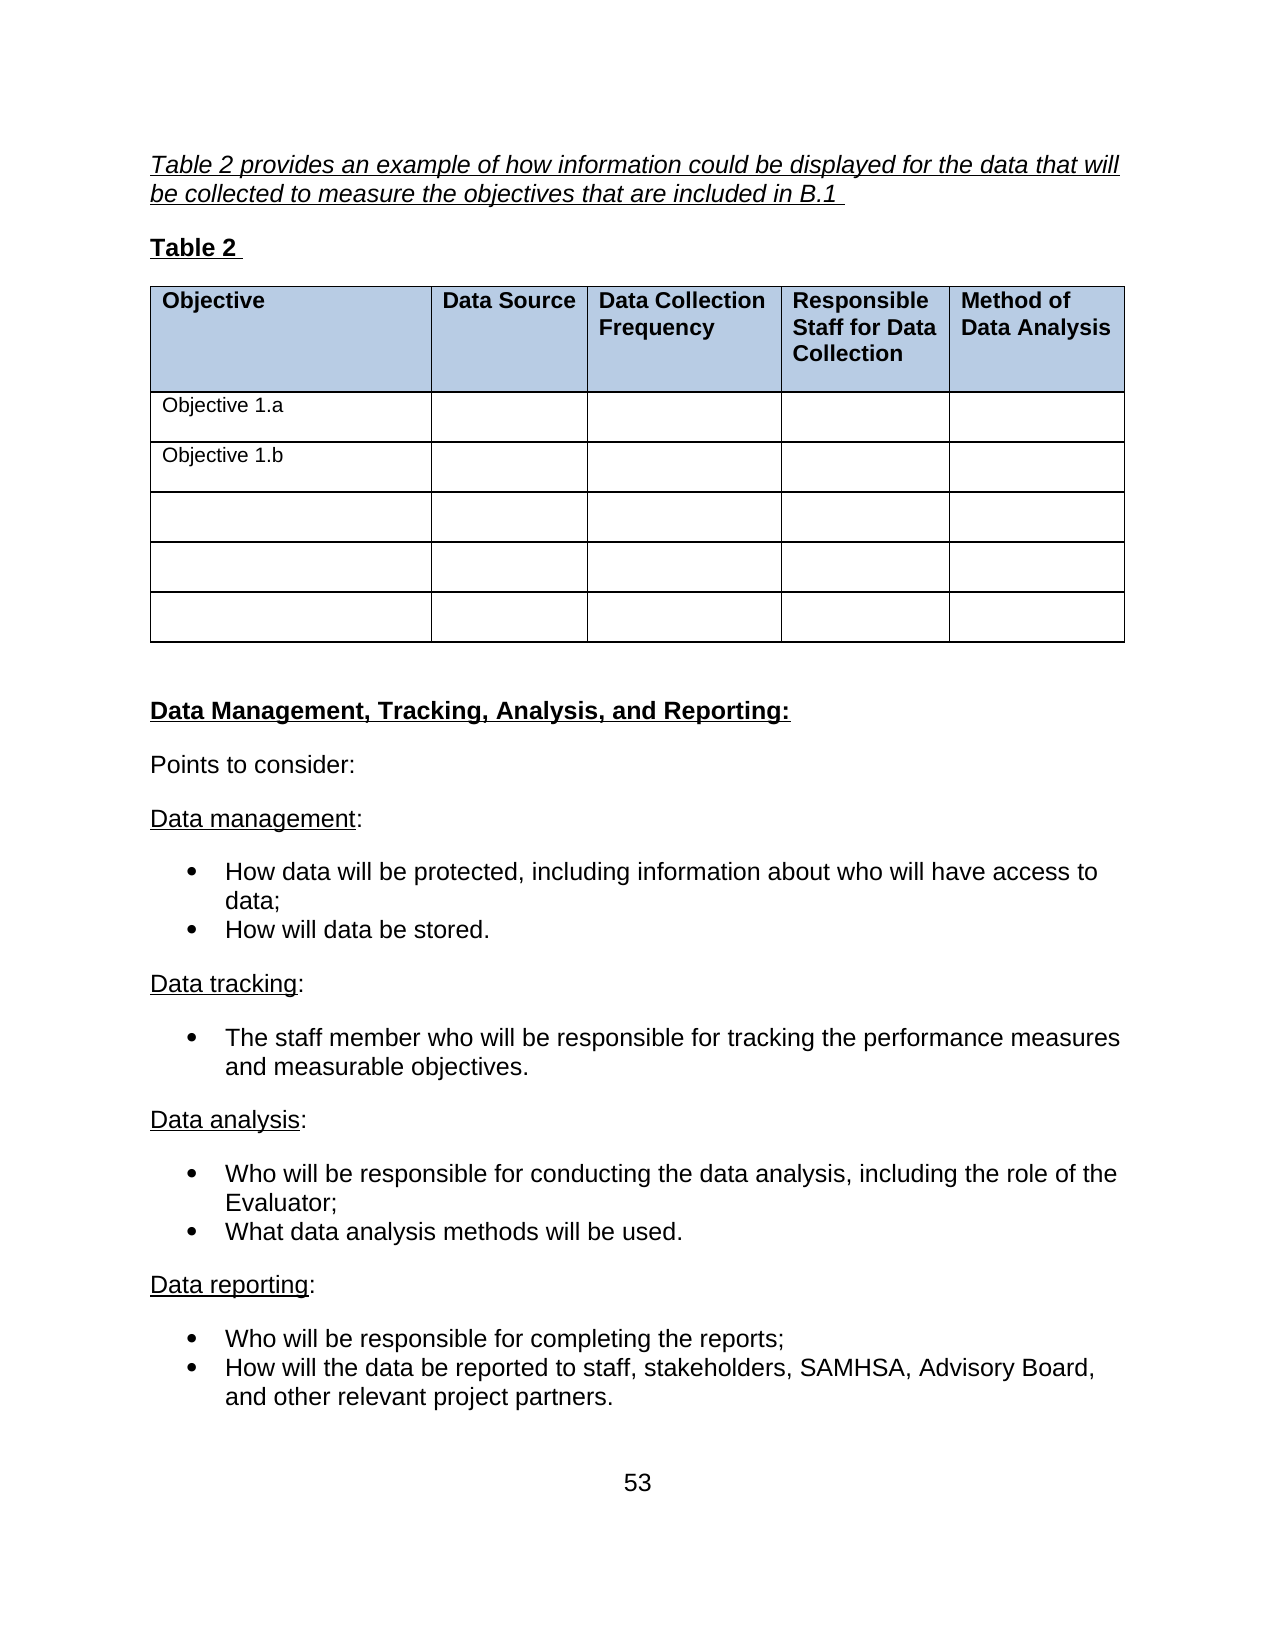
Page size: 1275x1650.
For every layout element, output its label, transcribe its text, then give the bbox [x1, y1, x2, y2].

table_cell [782, 393, 949, 441]
table_cell [588, 543, 781, 591]
list The staff member who will be responsible for tracking the performance measures and measurable objectives. [187, 1023, 1125, 1080]
text Table 2 provides an example of how information could be displayed for the data that will be collected to measure the objectives that are included in B.1 [150, 150, 1125, 207]
table_cell [950, 393, 1124, 441]
table_cell [950, 443, 1124, 491]
table_cell [588, 593, 781, 641]
table_cell [588, 393, 781, 441]
table_cell [950, 543, 1124, 591]
table_cell [950, 493, 1124, 541]
text Data analysis: [150, 1105, 1125, 1134]
table_cell [782, 493, 949, 541]
table_cell [432, 443, 587, 491]
table_header Method of Data Analysis [950, 287, 1124, 391]
table_cell [782, 543, 949, 591]
table_cell [151, 593, 431, 641]
table_cell [432, 543, 587, 591]
list How will data be stored. [187, 915, 1125, 944]
list Who will be responsible for conducting the data analysis, including the role of the Evaluator; [187, 1159, 1125, 1217]
table_header Data Collection Frequency [588, 287, 781, 391]
table_cell [782, 593, 949, 641]
text Table 2 [150, 232, 1125, 261]
list Who will be responsible for completing the reports; [187, 1324, 1125, 1353]
table_cell [950, 593, 1124, 641]
text Points to consider: [150, 750, 1125, 779]
text Data management: [150, 804, 1125, 832]
table_cell [588, 493, 781, 541]
list What data analysis methods will be used. [187, 1217, 1125, 1245]
text Data reporting: [150, 1270, 1125, 1299]
list How will the data be reported to staff, stakeholders, SAMHSA, Advisory Board, and other relevant project partners. [187, 1353, 1125, 1411]
table_cell [782, 443, 949, 491]
table_cell [151, 543, 431, 591]
text Data Management, Tracking, Analysis, and Reporting: [150, 696, 1125, 725]
list How data will be protected, including information about who will have access to data; [187, 857, 1125, 915]
table_cell [432, 493, 587, 541]
table_cell Objective 1.b [151, 443, 431, 491]
table_cell Objective 1.a [151, 393, 431, 441]
table_cell [588, 443, 781, 491]
table_cell [432, 393, 587, 441]
table_header Objective [151, 287, 431, 391]
text Data tracking: [150, 969, 1125, 998]
table_header Data Source [432, 287, 587, 391]
table_header Responsible Staff for Data Collection [782, 287, 949, 391]
table_cell [432, 593, 587, 641]
table_cell [151, 493, 431, 541]
